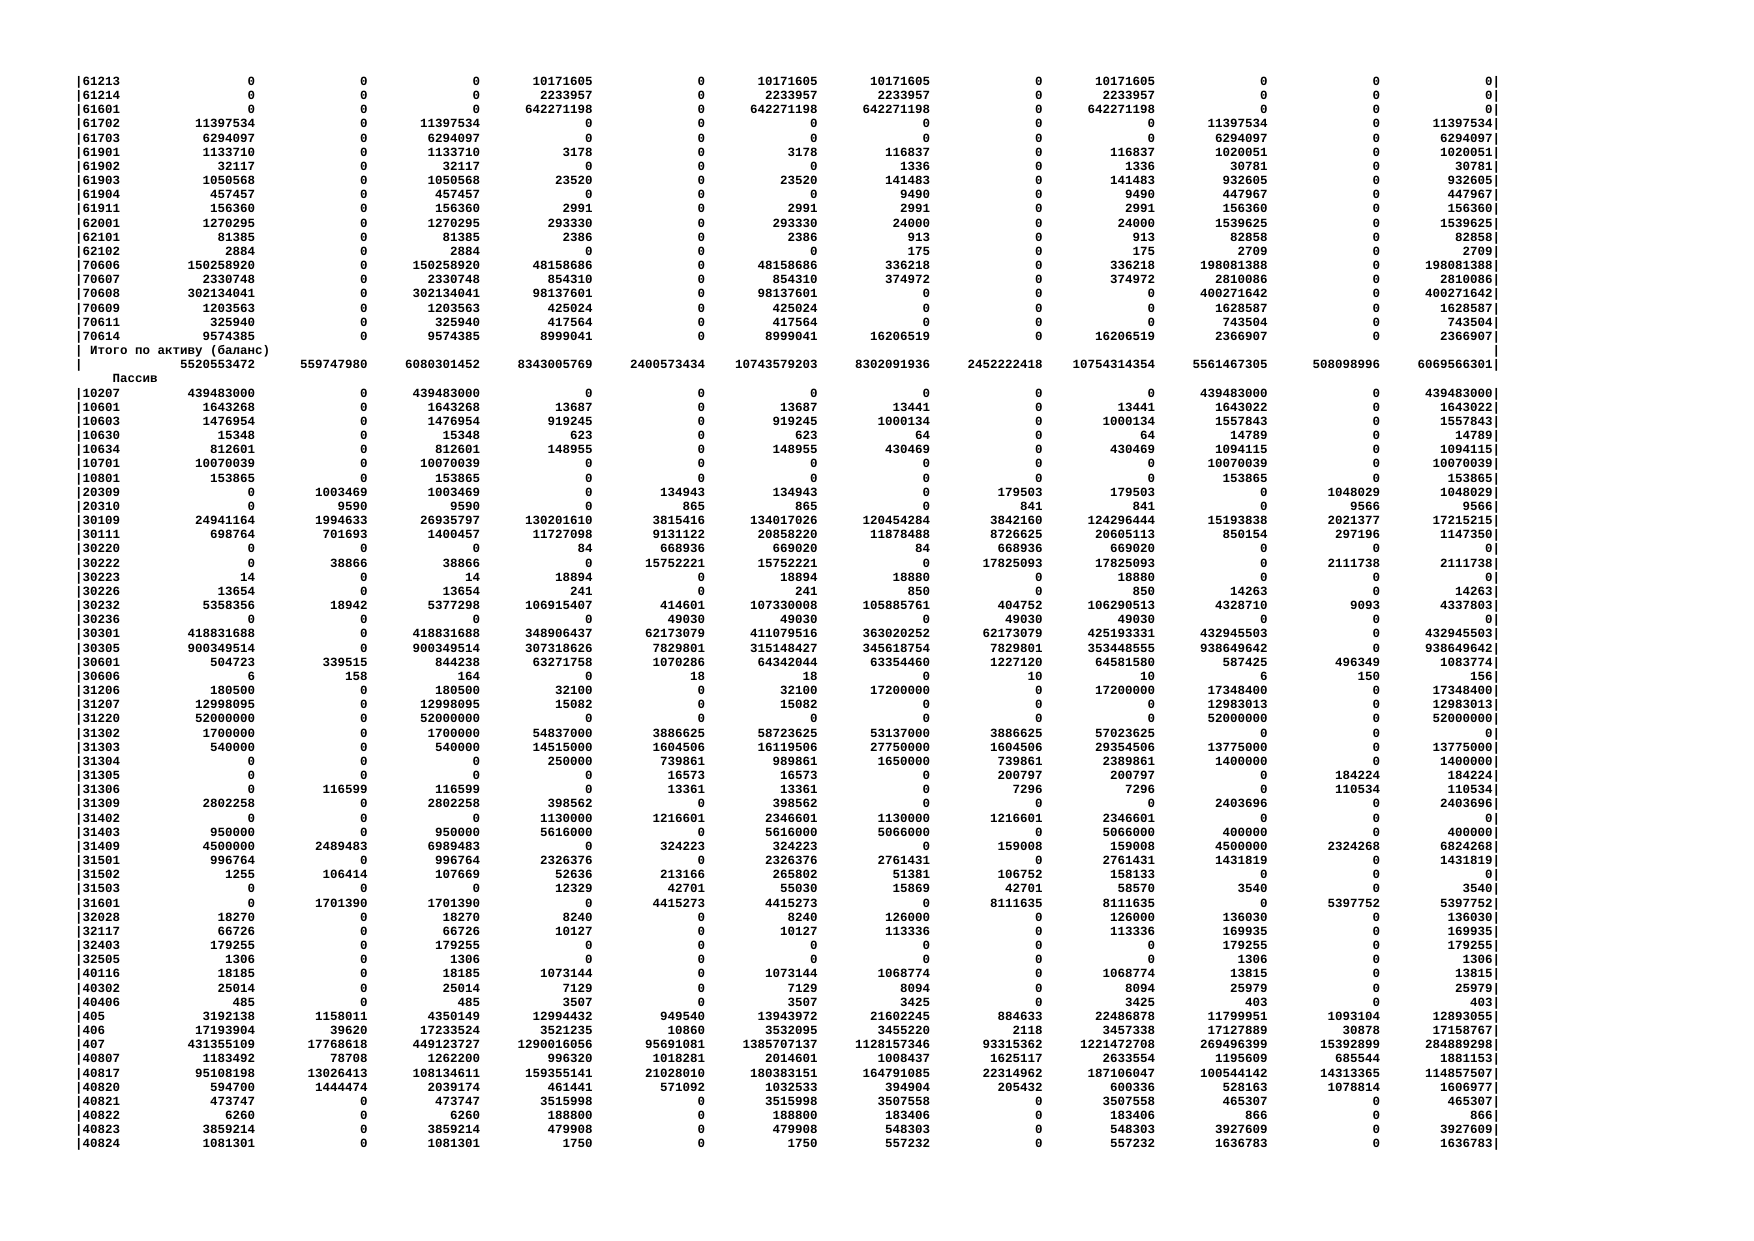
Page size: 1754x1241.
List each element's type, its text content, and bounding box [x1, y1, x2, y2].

text |30606 6 158 164 0 18 18 0 10 10 6 150 156| [75, 670, 1679, 684]
text |70607 2330748 0 2330748 854310 0 854310 374972 0 374972 2810086 0 2810086| [75, 273, 1679, 287]
text |61702 11397534 0 11397534 0 0 0 0 0 0 11397534 0 11397534| [75, 117, 1679, 132]
text |31503 0 0 0 12329 42701 55030 15869 42701 58570 3540 0 3540| [75, 882, 1679, 897]
text |70611 325940 0 325940 417564 0 417564 0 0 0 743504 0 743504| [75, 316, 1679, 330]
text |31220 52000000 0 52000000 0 0 0 0 0 0 52000000 0 52000000| [75, 712, 1679, 727]
text |30111 698764 701693 1400457 11727098 9131122 20858220 11878488 8726625 20605113 850154 297196 1147350| [75, 528, 1679, 542]
text |70614 9574385 0 9574385 8999041 0 8999041 16206519 0 16206519 2366907 0 2366907| [75, 330, 1679, 344]
text |10603 1476954 0 1476954 919245 0 919245 1000134 0 1000134 1557843 0 1557843| [75, 415, 1679, 429]
text |31502 1255 106414 107669 52636 213166 265802 51381 106752 158133 0 0 0| [75, 868, 1679, 882]
text |31403 950000 0 950000 5616000 0 5616000 5066000 0 5066000 400000 0 400000| [75, 826, 1679, 840]
text |31402 0 0 0 1130000 1216601 2346601 1130000 1216601 2346601 0 0 0| [75, 812, 1679, 826]
text |31501 996764 0 996764 2326376 0 2326376 2761431 0 2761431 1431819 0 1431819| [75, 854, 1679, 868]
text |30232 5358356 18942 5377298 106915407 414601 107330008 105885761 404752 106290513 4328710 9093 4337803| [75, 599, 1679, 613]
text |30220 0 0 0 84 668936 669020 84 668936 669020 0 0 0| [75, 542, 1679, 557]
text |62001 1270295 0 1270295 293330 0 293330 24000 0 24000 1539625 0 1539625| [75, 217, 1679, 231]
text |31306 0 116599 116599 0 13361 13361 0 7296 7296 0 110534 110534| [75, 783, 1679, 797]
text |70609 1203563 0 1203563 425024 0 425024 0 0 0 1628587 0 1628587| [75, 302, 1679, 316]
text |61903 1050568 0 1050568 23520 0 23520 141483 0 141483 932605 0 932605| [75, 174, 1679, 188]
text |10601 1643268 0 1643268 13687 0 13687 13441 0 13441 1643022 0 1643022| [75, 401, 1679, 415]
text |32403 179255 0 179255 0 0 0 0 0 0 179255 0 179255| [75, 939, 1679, 953]
text |40302 25014 0 25014 7129 0 7129 8094 0 8094 25979 0 25979| [75, 982, 1679, 996]
text |61213 0 0 0 10171605 0 10171605 10171605 0 10171605 0 0 0| [75, 75, 1679, 89]
text |10630 15348 0 15348 623 0 623 64 0 64 14789 0 14789| [75, 429, 1679, 443]
text |10701 10070039 0 10070039 0 0 0 0 0 0 10070039 0 10070039| [75, 457, 1679, 472]
text |61214 0 0 0 2233957 0 2233957 2233957 0 2233957 0 0 0| [75, 89, 1679, 103]
text |406 17193904 39620 17233524 3521235 10860 3532095 3455220 2118 3457338 17127889 30878 17158767| [75, 1024, 1679, 1038]
text |30222 0 38866 38866 0 15752221 15752221 0 17825093 17825093 0 2111738 2111738| [75, 557, 1679, 571]
text |32117 66726 0 66726 10127 0 10127 113336 0 113336 169935 0 169935| [75, 925, 1679, 939]
text |40823 3859214 0 3859214 479908 0 479908 548303 0 548303 3927609 0 3927609| [75, 1123, 1679, 1137]
text |31601 0 1701390 1701390 0 4415273 4415273 0 8111635 8111635 0 5397752 5397752| [75, 897, 1679, 911]
text | 5520553472 559747980 6080301452 8343005769 2400573434 10743579203 8302091936 2452222418 10754314354 5561467305 508098996 6069566301| [75, 358, 1679, 372]
text |62102 2884 0 2884 0 0 0 175 0 175 2709 0 2709| [75, 245, 1679, 259]
text |70608 302134041 0 302134041 98137601 0 98137601 0 0 0 400271642 0 400271642| [75, 287, 1679, 302]
text |61703 6294097 0 6294097 0 0 0 0 0 0 6294097 0 6294097| [75, 132, 1679, 146]
text |405 3192138 1158011 4350149 12994432 949540 13943972 21602245 884633 22486878 11799951 1093104 12893055| [75, 1010, 1679, 1024]
text |40824 1081301 0 1081301 1750 0 1750 557232 0 557232 1636783 0 1636783| [75, 1137, 1679, 1152]
text |31409 4500000 2489483 6989483 0 324223 324223 0 159008 159008 4500000 2324268 6824268| [75, 840, 1679, 854]
text |40822 6260 0 6260 188800 0 188800 183406 0 183406 866 0 866| [75, 1109, 1679, 1123]
text |30226 13654 0 13654 241 0 241 850 0 850 14263 0 14263| [75, 585, 1679, 599]
text |31305 0 0 0 0 16573 16573 0 200797 200797 0 184224 184224| [75, 769, 1679, 783]
text |40821 473747 0 473747 3515998 0 3515998 3507558 0 3507558 465307 0 465307| [75, 1095, 1679, 1109]
text |10801 153865 0 153865 0 0 0 0 0 0 153865 0 153865| [75, 472, 1679, 486]
text Пассив [75, 372, 1679, 387]
text |40820 594700 1444474 2039174 461441 571092 1032533 394904 205432 600336 528163 1078814 1606977| [75, 1081, 1679, 1095]
text |20310 0 9590 9590 0 865 865 0 841 841 0 9566 9566| [75, 500, 1679, 514]
text |10207 439483000 0 439483000 0 0 0 0 0 0 439483000 0 439483000| [75, 387, 1679, 401]
text |30301 418831688 0 418831688 348906437 62173079 411079516 363020252 62173079 425193331 432945503 0 432945503| [75, 627, 1679, 642]
text |70606 150258920 0 150258920 48158686 0 48158686 336218 0 336218 198081388 0 198081388| [75, 259, 1679, 273]
text |32505 1306 0 1306 0 0 0 0 0 0 1306 0 1306| [75, 953, 1679, 967]
text |30601 504723 339515 844238 63271758 1070286 64342044 63354460 1227120 64581580 587425 496349 1083774| [75, 656, 1679, 670]
text |61601 0 0 0 642271198 0 642271198 642271198 0 642271198 0 0 0| [75, 103, 1679, 117]
text |407 431355109 17768618 449123727 1290016056 95691081 1385707137 1128157346 93315362 1221472708 269496399 15392899 284889298| [75, 1038, 1679, 1052]
text |31303 540000 0 540000 14515000 1604506 16119506 27750000 1604506 29354506 13775000 0 13775000| [75, 741, 1679, 755]
text |31207 12998095 0 12998095 15082 0 15082 0 0 0 12983013 0 12983013| [75, 698, 1679, 712]
text |40406 485 0 485 3507 0 3507 3425 0 3425 403 0 403| [75, 996, 1679, 1010]
text |31302 1700000 0 1700000 54837000 3886625 58723625 53137000 3886625 57023625 0 0 0| [75, 727, 1679, 741]
text |20309 0 1003469 1003469 0 134943 134943 0 179503 179503 0 1048029 1048029| [75, 486, 1679, 500]
text |10634 812601 0 812601 148955 0 148955 430469 0 430469 1094115 0 1094115| [75, 443, 1679, 457]
text |61904 457457 0 457457 0 0 0 9490 0 9490 447967 0 447967| [75, 188, 1679, 202]
text |30305 900349514 0 900349514 307318626 7829801 315148427 345618754 7829801 353448555 938649642 0 938649642| [75, 642, 1679, 656]
text |40116 18185 0 18185 1073144 0 1073144 1068774 0 1068774 13815 0 13815| [75, 967, 1679, 982]
text |62101 81385 0 81385 2386 0 2386 913 0 913 82858 0 82858| [75, 231, 1679, 245]
text |31206 180500 0 180500 32100 0 32100 17200000 0 17200000 17348400 0 17348400| [75, 684, 1679, 698]
text | Итого по активу (баланс) | [75, 344, 1679, 358]
text |30109 24941164 1994633 26935797 130201610 3815416 134017026 120454284 3842160 124296444 15193838 2021377 17215215| [75, 514, 1679, 528]
text |61901 1133710 0 1133710 3178 0 3178 116837 0 116837 1020051 0 1020051| [75, 146, 1679, 160]
text |30236 0 0 0 0 49030 49030 0 49030 49030 0 0 0| [75, 613, 1679, 627]
text |30223 14 0 14 18894 0 18894 18880 0 18880 0 0 0| [75, 571, 1679, 585]
text |61902 32117 0 32117 0 0 0 1336 0 1336 30781 0 30781| [75, 160, 1679, 174]
text |61911 156360 0 156360 2991 0 2991 2991 0 2991 156360 0 156360| [75, 202, 1679, 217]
text |31304 0 0 0 250000 739861 989861 1650000 739861 2389861 1400000 0 1400000| [75, 755, 1679, 769]
text |32028 18270 0 18270 8240 0 8240 126000 0 126000 136030 0 136030| [75, 911, 1679, 925]
text |31309 2802258 0 2802258 398562 0 398562 0 0 0 2403696 0 2403696| [75, 797, 1679, 812]
text |40817 95108198 13026413 108134611 159355141 21028010 180383151 164791085 22314962 187106047 100544142 14313365 114857507| [75, 1067, 1679, 1081]
text |40807 1183492 78708 1262200 996320 1018281 2014601 1008437 1625117 2633554 1195609 685544 1881153| [75, 1052, 1679, 1067]
